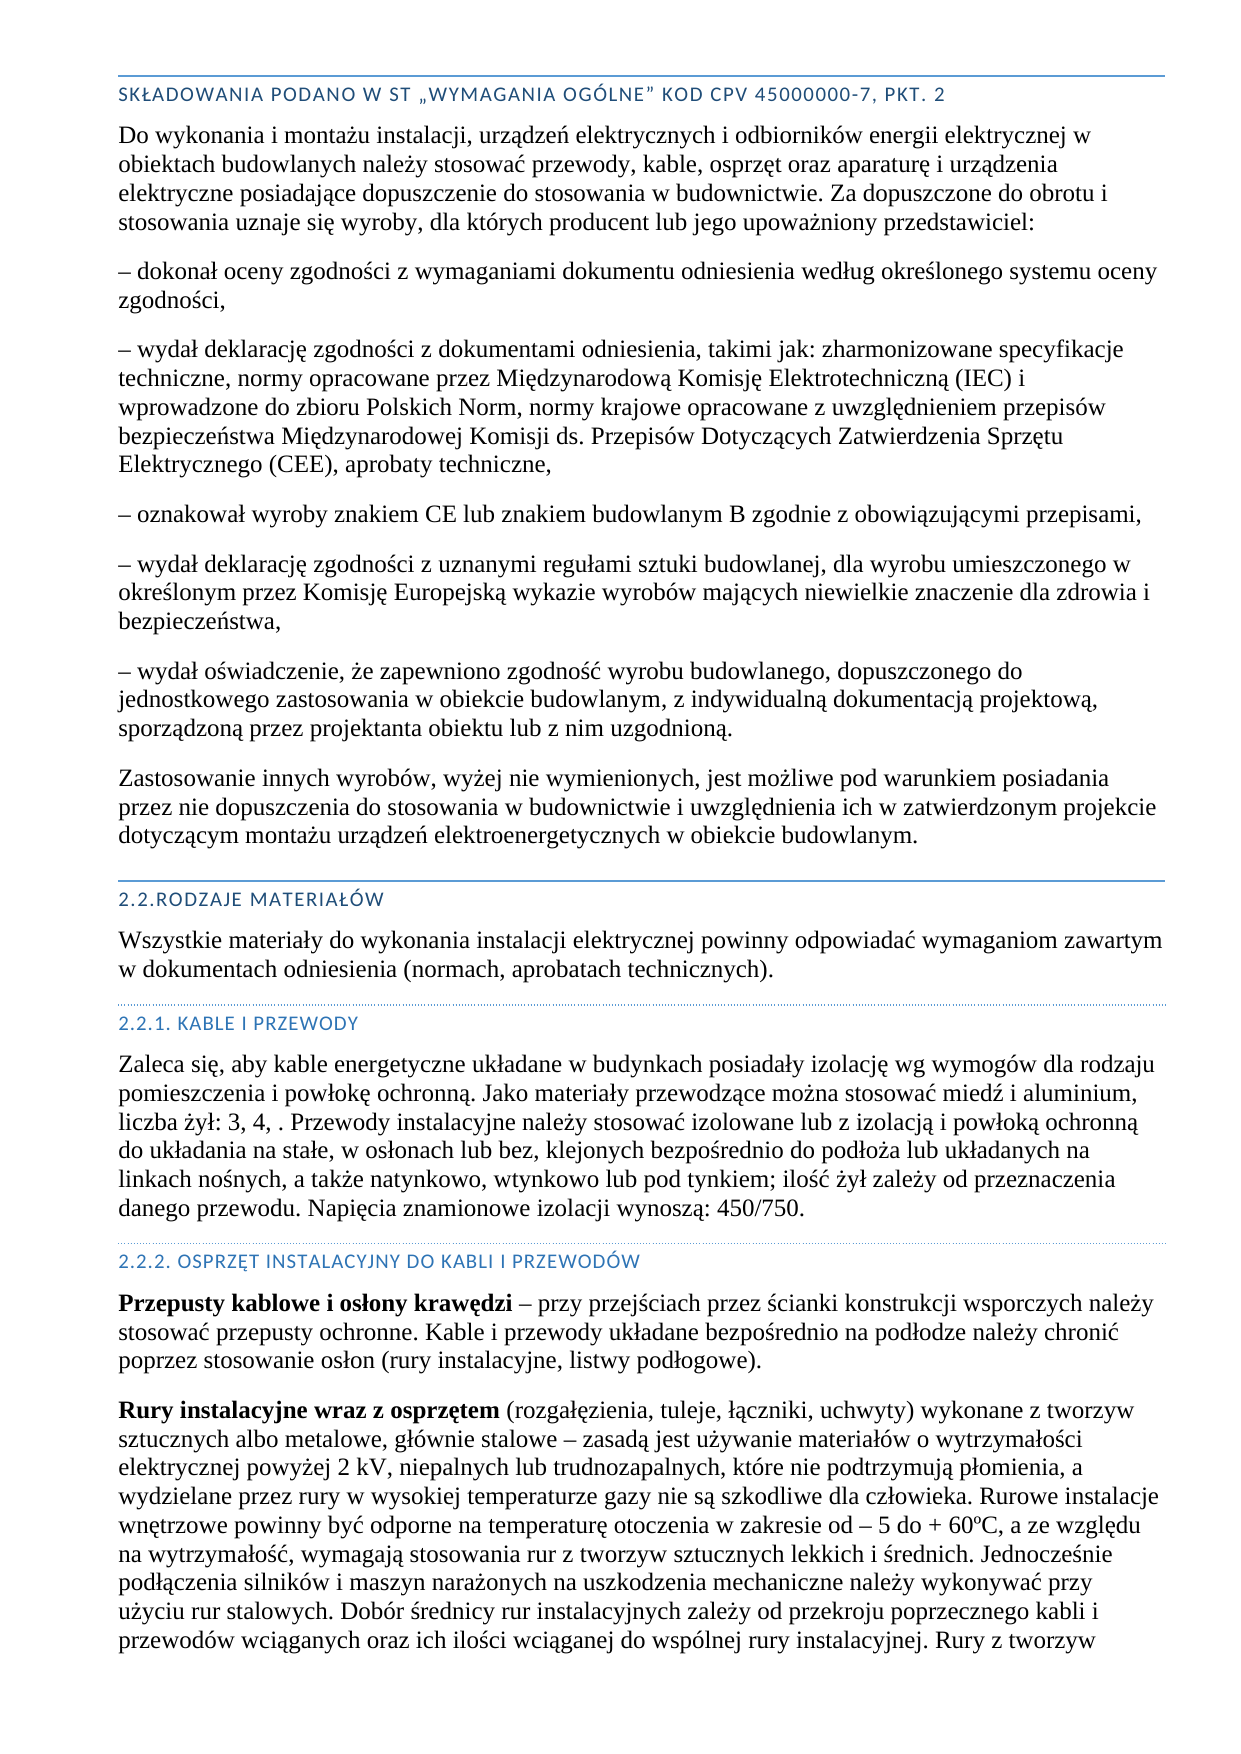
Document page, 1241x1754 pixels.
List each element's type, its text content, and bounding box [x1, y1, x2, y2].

text Zaleca się, aby kable energetyczne układane w budynkach posiadały izolację wg wymogów dla rodzaju pomieszczenia i powłokę ochronną. Jako materiały przewodzące można stosować miedź i aluminium, liczba żył: 3, 4, . Przewody instalacyjne należy stosować izolowane lub z izolacją i powłoką ochronną do układania na stałe, w osłonach lub bez, klejonych bezpośrednio do podłoża lub układanych na linkach nośnych, a także natynkowo, wtynkowo lub pod tynkiem; ilość żył zależy od przeznaczenia danego przewodu. Napięcia znamionowe izolacji wynoszą: 450/750. [118, 1049, 1165, 1222]
subtitle 2.2.1. Kable i przewody [118, 1004, 1165, 1035]
text – dokonał oceny zgodności z wymaganiami dokumentu odniesienia według określonego systemu oceny zgodności, [118, 256, 1165, 314]
subtitle 2.2.Rodzaje materiałów [118, 882, 1165, 911]
text Zastosowanie innych wyrobów, wyżej nie wymienionych, jest możliwe pod warunkiem posiadania przez nie dopuszczenia do stosowania w budownictwie i uwzględnienia ich w zatwierdzonym projekcie dotyczącym montażu urządzeń elektroenergetycznych w obiekcie budowlanym. [118, 763, 1165, 849]
text – oznakował wyroby znakiem CE lub znakiem budowlanym B zgodnie z obowiązującymi przepisami, [118, 499, 1165, 528]
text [118, 1395, 1165, 1654]
text Do wykonania i montażu instalacji, urządzeń elektrycznych i odbiorników energii elektrycznej w obiektach budowlanych należy stosować przewody, kable, osprzęt oraz aparaturę i urządzenia elektryczne posiadające dopuszczenie do stosowania w budownictwie. Za dopuszczone do obrotu i stosowania uznaje się wyroby, dla których producent lub jego upoważniony przedstawiciel: [118, 120, 1165, 235]
subtitle 2.2.2. Osprzęt instalacyjny do kabli i przewodów [118, 1243, 1165, 1274]
text – wydał deklarację zgodności z uznanymi regułami sztuki budowlanej, dla wyrobu umieszczonego w określonym przez Komisję Europejską wykazie wyrobów mających niewielkie znaczenie dla zdrowia i bezpieczeństwa, [118, 549, 1165, 635]
subtitle składowania podano w ST „Wymagania ogólne” Kod CPV 45000000-7, pkt. 2 [118, 77, 1165, 106]
text Wszystkie materiały do wykonania instalacji elektrycznej powinny odpowiadać wymaganiom zawartym w dokumentach odniesienia (normach, aprobatach technicznych). [118, 926, 1165, 983]
text Przepusty kablowe i osłony krawędzi – przy przejściach przez ścianki konstrukcji wsporczych należy stosować przepusty ochronne. Kable i przewody układane bezpośrednio na podłodze należy chronić poprzez stosowanie osłon (rury instalacyjne, listwy podłogowe). [118, 1288, 1165, 1374]
text – wydał deklarację zgodności z dokumentami odniesienia, takimi jak: zharmonizowane specyfikacje techniczne, normy opracowane przez Międzynarodową Komisję Elektrotechniczną (IEC) i wprowadzone do zbioru Polskich Norm, normy krajowe opracowane z uwzględnieniem przepisów bezpieczeństwa Międzynarodowej Komisji ds. Przepisów Dotyczących Zatwierdzenia Sprzętu Elektrycznego (CEE), aprobaty techniczne, [118, 334, 1165, 478]
text – wydał oświadczenie, że zapewniono zgodność wyrobu budowlanego, dopuszczonego do jednostkowego zastosowania w obiekcie budowlanym, z indywidualną dokumentacją projektową, sporządzoną przez projektanta obiektu lub z nim uzgodnioną. [118, 656, 1165, 742]
